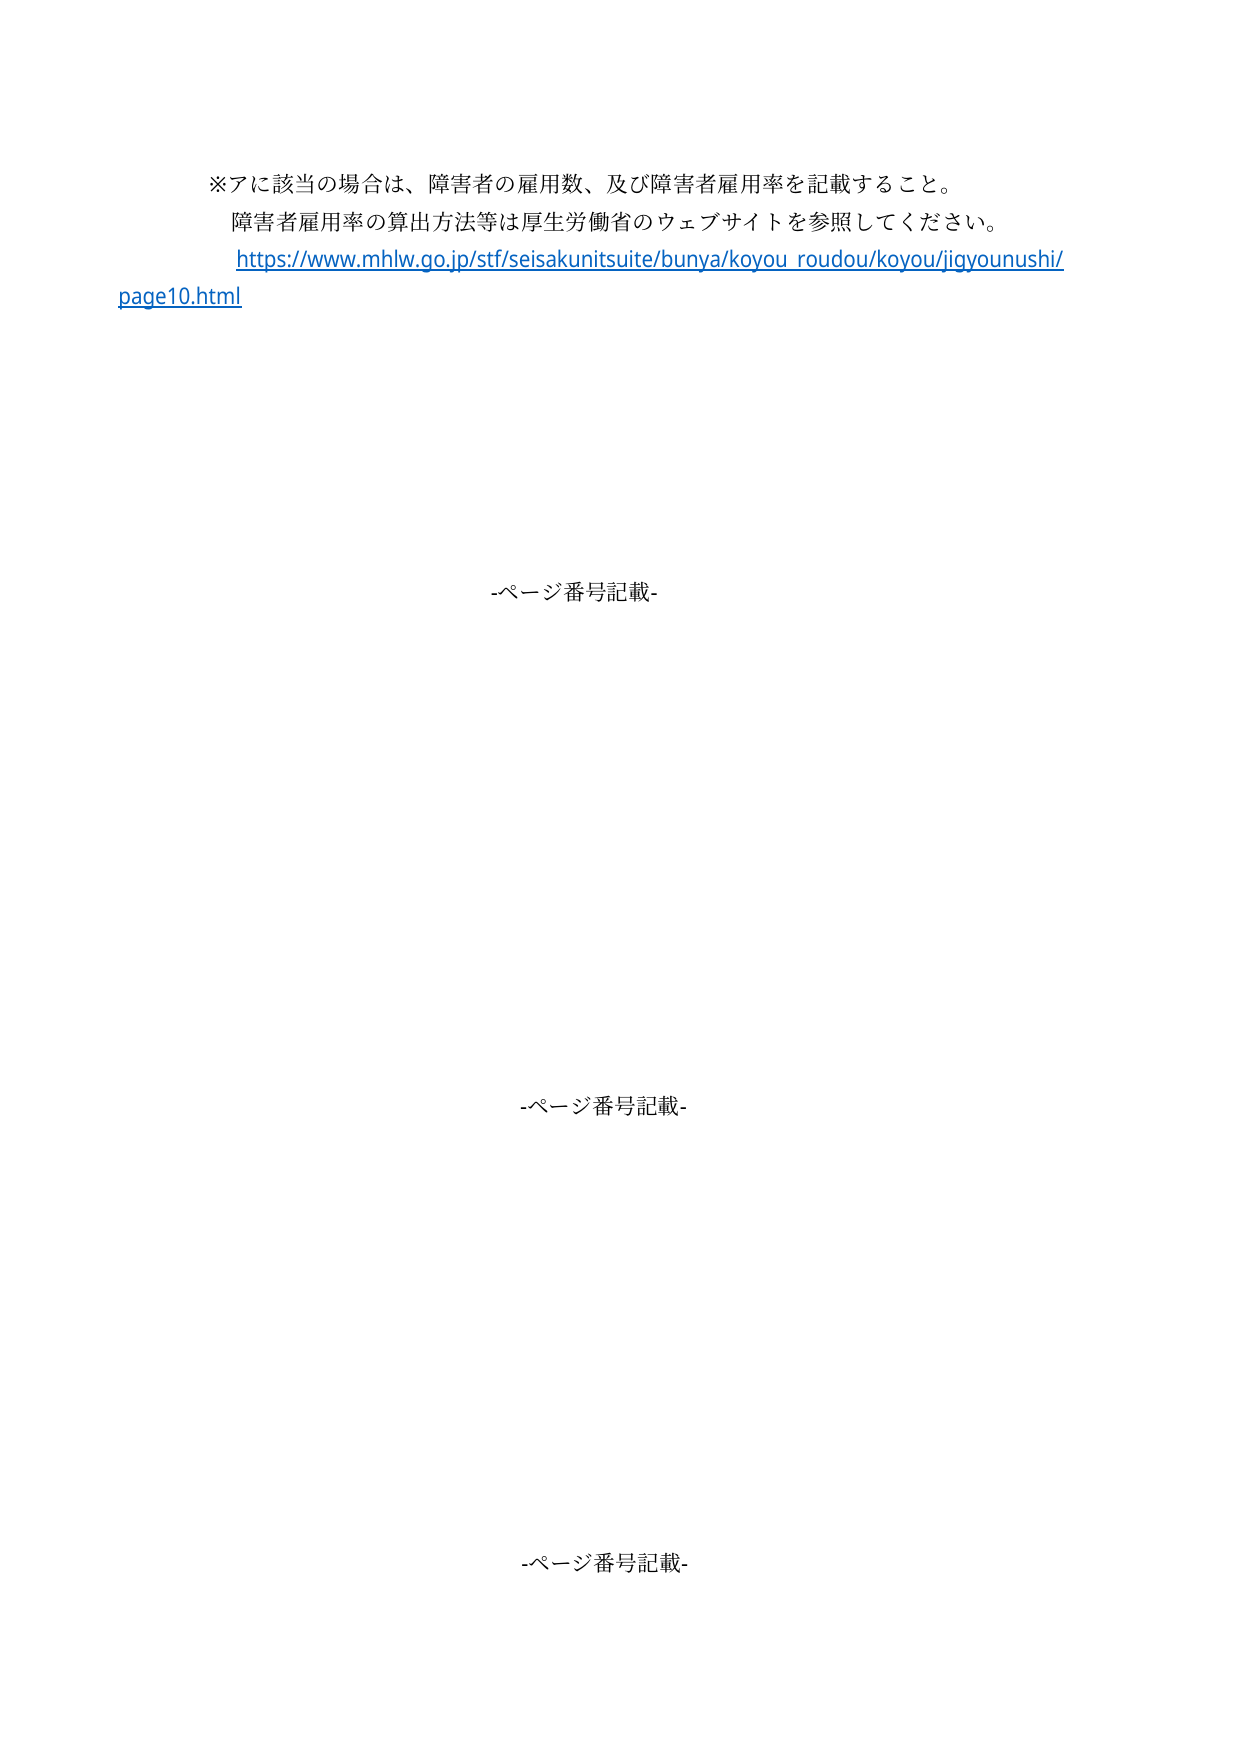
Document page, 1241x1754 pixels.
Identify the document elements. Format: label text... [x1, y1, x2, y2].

text 障害者雇用率の算出方法等は厚生労働省のウェブサイトを参照してください。 [118, 202, 1122, 239]
text https://www.mhlw.go.jp/stf/seisakunitsuite/bunya/koyou_roudou/koyou/jigyounushi/page10.html [118, 239, 1122, 314]
text ※アに該当の場合は、障害者の雇用数、及び障害者雇用率を記載すること。 [118, 164, 1122, 202]
